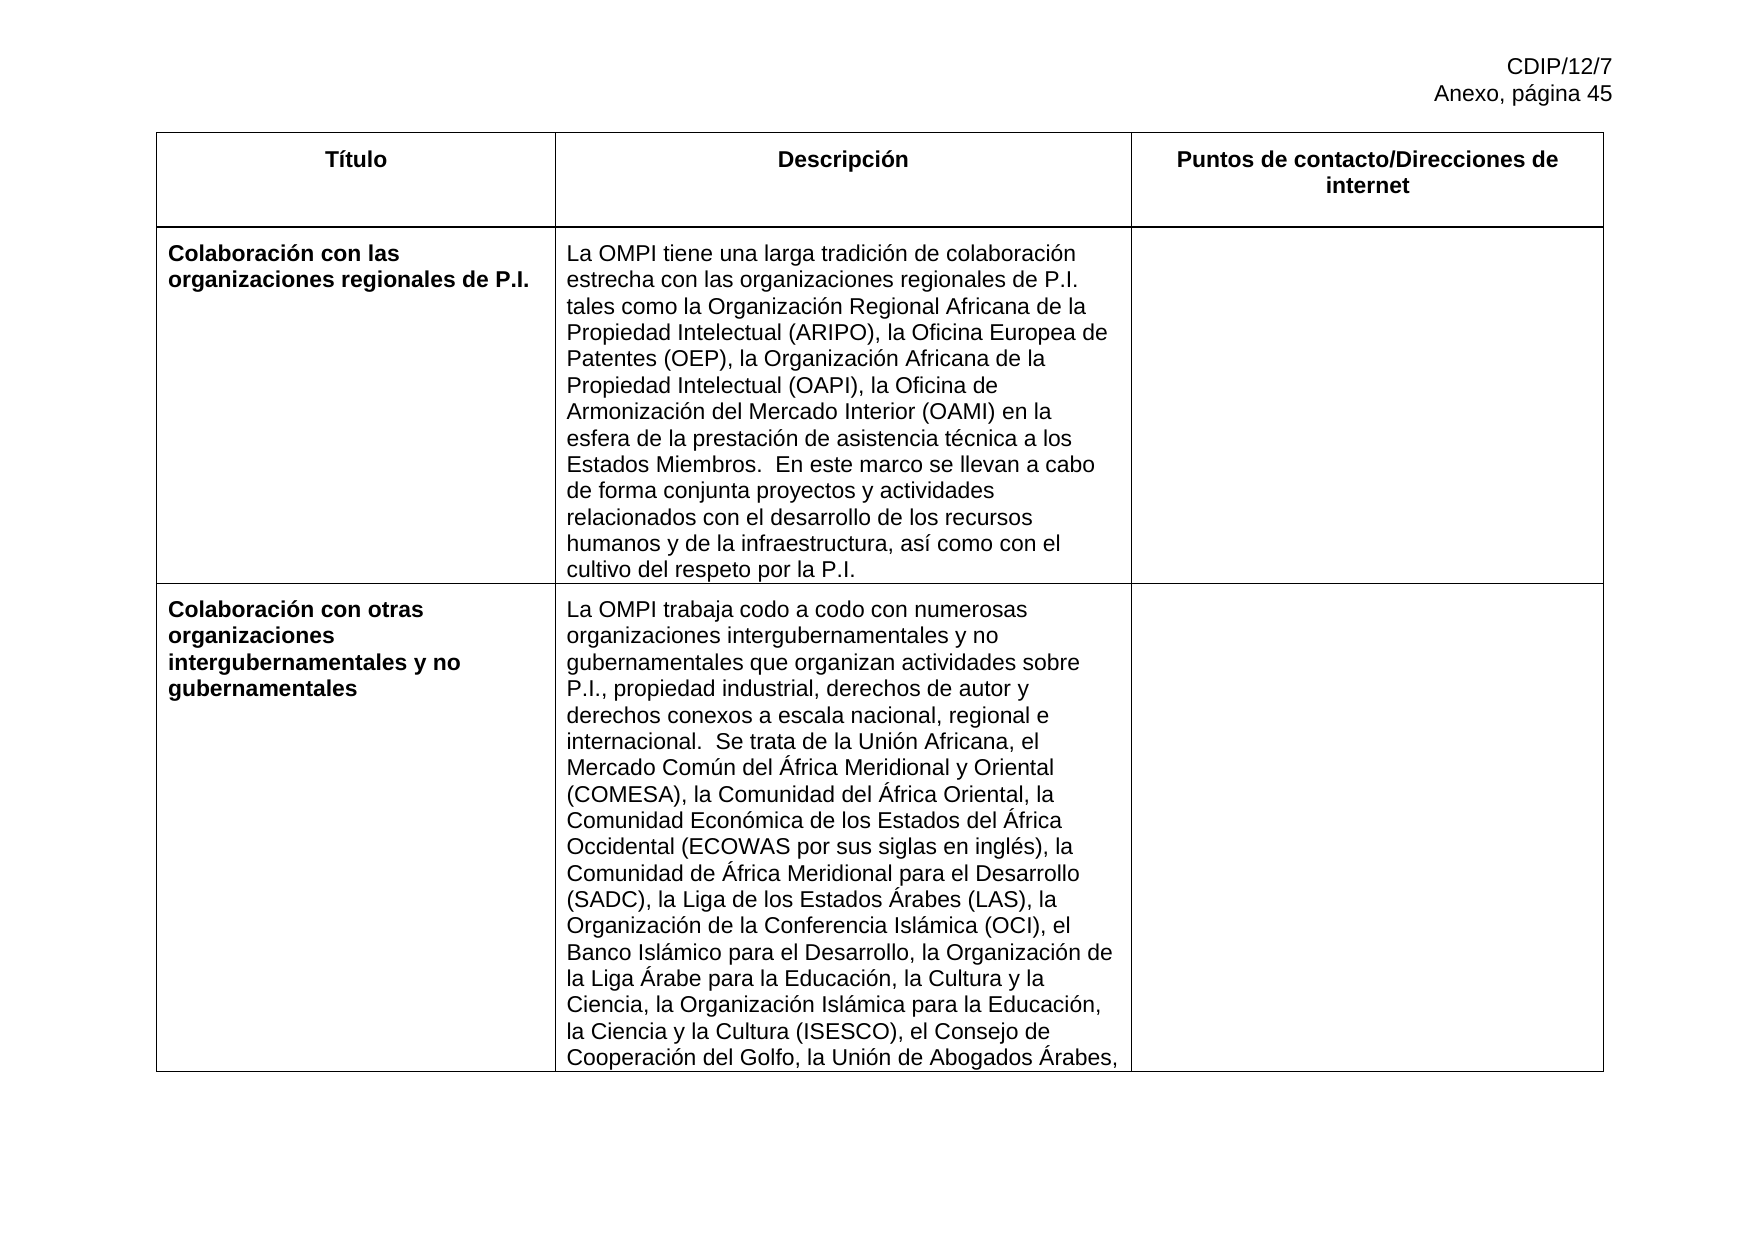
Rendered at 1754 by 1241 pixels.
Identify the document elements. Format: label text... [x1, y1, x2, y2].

table_header Título [157, 133, 555, 226]
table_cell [556, 584, 1131, 1071]
table_cell La OMPI tiene una larga tradición de colaboración estrecha con las organizaciones regionales de P.I. tales como la Organización Regional Africana de la Propiedad Intelectual (ARIPO), la Oficina Europea de Patentes (OEP), la Organización Africana de la Propiedad Intelectual (OAPI), la Oficina de Armonización del Mercado Interior (OAMI) en la esfera de la prestación de asistencia técnica a los Estados Miembros. En este marco se llevan a cabo de forma conjunta proyectos y actividades relacionados con el desarrollo de los recursos humanos y de la infraestructura, así como con el cultivo del respeto por la P.I. [556, 228, 1131, 583]
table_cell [157, 584, 555, 1071]
table_header Puntos de contacto/Direcciones de internet [1132, 133, 1603, 226]
table_cell [1132, 584, 1603, 1071]
table_cell Colaboración con las organizaciones regionales de P.I. [157, 228, 555, 583]
table_header Descripción [556, 133, 1131, 226]
table_cell [1132, 228, 1603, 583]
